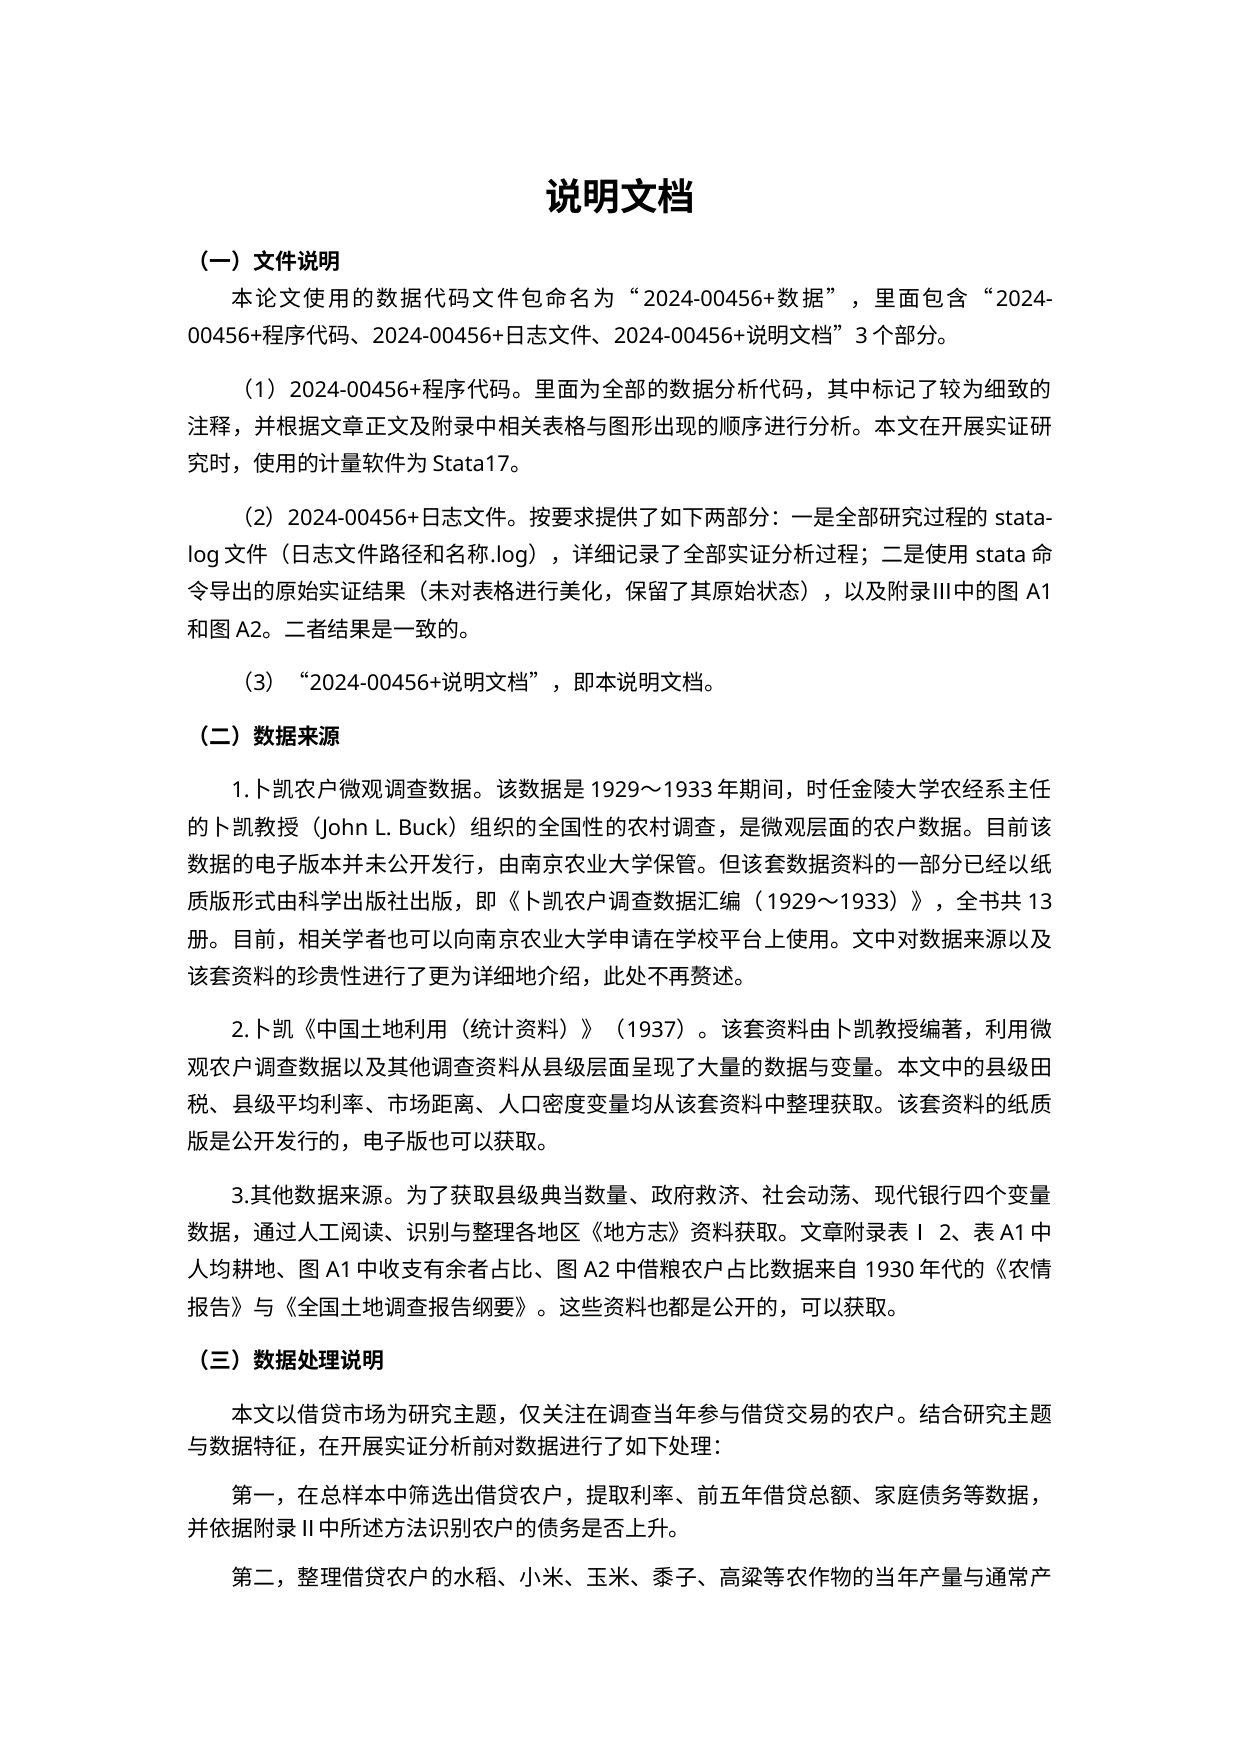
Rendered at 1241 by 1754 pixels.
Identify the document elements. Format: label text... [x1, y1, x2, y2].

text 说明文档 [187, 162, 1053, 227]
text 本论文使用的数据代码文件包命名为“2024-00456+数据”，里面包含“2024-00456+程序代码、2024-00456+日志文件、2024-00456+说明文档”3个部分。 [187, 281, 1053, 350]
text 2.卜凯《中国土地利用（统计资料）》（1937）。该套资料由卜凯教授编著，利用微观农户调查数据以及其他调查资料从县级层面呈现了大量的数据与变量。本文中的县级田税、县级平均利率、市场距离、人口密度变量均从该套资料中整理获取。该套资料的纸质版是公开发行的，电子版也可以获取。 [187, 1012, 1053, 1156]
text （二）数据来源 [187, 718, 1053, 751]
text 3.其他数据来源。为了获取县级典当数量、政府救济、社会动荡、现代银行四个变量数据，通过人工阅读、识别与整理各地区《地方志》资料获取。文章附录表Ⅰ2、表A1中人均耕地、图A1中收支有余者占比、图A2中借粮农户占比数据来自1930年代的《农情报告》与《全国土地调查报告纲要》。这些资料也都是公开的，可以获取。 [187, 1177, 1053, 1322]
list 本文以借贷市场为研究主题，仅关注在调查当年参与借贷交易的农户。结合研究主题与数据特征，在开展实证分析前对数据进行了如下处理： [187, 1396, 1053, 1461]
text （一）文件说明 [187, 243, 1053, 276]
text （2）2024-00456+日志文件。按要求提供了如下两部分：一是全部研究过程的stata-log文件（日志文件路径和名称.log），详细记录了全部实证分析过程；二是使用stata命令导出的原始实证结果（未对表格进行美化，保留了其原始状态），以及附录Ⅲ中的图A1和图A2。二者结果是一致的。 [187, 499, 1053, 644]
text （三）数据处理说明 [187, 1343, 1053, 1375]
text （3）“2024-00456+说明文档”，即本说明文档。 [187, 665, 1053, 697]
text （1）2024-00456+程序代码。里面为全部的数据分析代码，其中标记了较为细致的注释，并根据文章正文及附录中相关表格与图形出现的顺序进行分析。本文在开展实证研究时，使用的计量软件为Stata17。 [187, 371, 1053, 478]
list 第一，在总样本中筛选出借贷农户，提取利率、前五年借贷总额、家庭债务等数据，并依据附录Ⅱ中所述方法识别农户的债务是否上升。 [187, 1478, 1053, 1543]
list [187, 1559, 1053, 1592]
text 1.卜凯农户微观调查数据。该数据是1929～1933年期间，时任金陵大学农经系主任的卜凯教授（John L. Buck）组织的全国性的农村调查，是微观层面的农户数据。目前该数据的电子版本并未公开发行，由南京农业大学保管。但该套数据资料的一部分已经以纸质版形式由科学出版社出版，即《卜凯农户调查数据汇编（1929～1933）》，全书共13册。目前，相关学者也可以向南京农业大学申请在学校平台上使用。文中对数据来源以及该套资料的珍贵性进行了更为详细地介绍，此处不再赘述。 [187, 772, 1053, 991]
